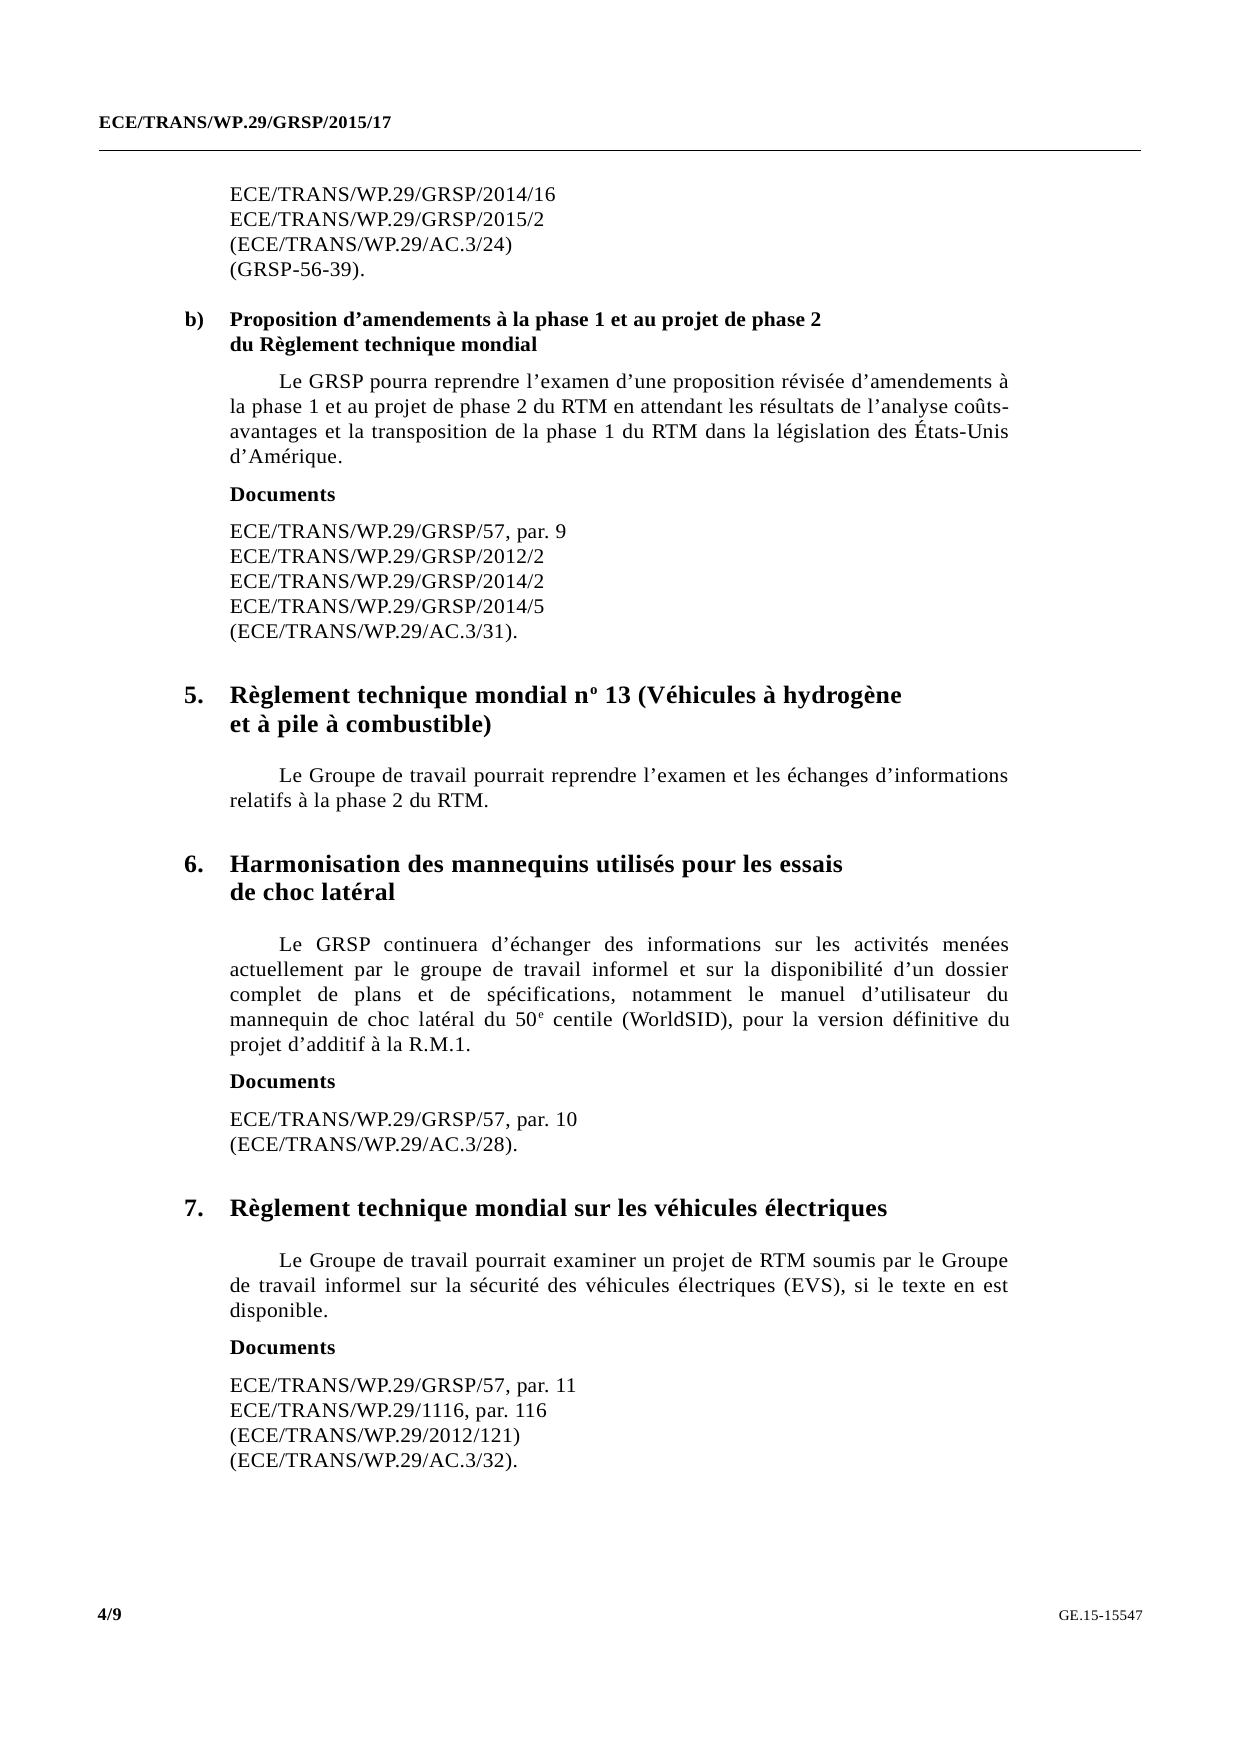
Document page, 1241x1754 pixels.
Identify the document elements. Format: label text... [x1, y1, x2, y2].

text Le Groupe de travail pourrait reprendre l’examen et les échanges d’informations relatifs à la phase 2 du RTM. [229, 763, 1011, 813]
text Le GRSP pourra reprendre l’examen d’une proposition révisée d’amendements à la phase 1 et au projet de phase 2 du RTM en attendant les résultats de l’analyse coûts-avantages et la transposition de la phase 1 du RTM dans la législation des États-Unis d’Amérique. [229, 369, 1011, 469]
text ECE/TRANS/WP.29/GRSP/57, par. 11 ECE/TRANS/WP.29/1116, par. 116 (ECE/TRANS/WP.29/2012/121) (ECE/TRANS/WP.29/AC.3/32). [229, 1372, 1011, 1472]
text ECE/TRANS/WP.29/GRSP/57, par. 10 (ECE/TRANS/WP.29/AC.3/28). [229, 1106, 1011, 1156]
text b) Proposition d’amendements à la phase 1 et au projet de phase 2 du Règlement technique mondial [97, 306, 1011, 356]
text ECE/TRANS/WP.29/GRSP/57, par. 9 ECE/TRANS/WP.29/GRSP/2012/2 ECE/TRANS/WP.29/GRSP/2014/2 ECE/TRANS/WP.29/GRSP/2014/5 (ECE/TRANS/WP.29/AC.3/31). [229, 519, 1011, 644]
text Documents [229, 1069, 1011, 1094]
text Le Groupe de travail pourrait examiner un projet de RTM soumis par le Groupe de travail informel sur la sécurité des véhicules électriques (EVS), si le texte en est disponible. [229, 1247, 1011, 1322]
text Documents [229, 1334, 1011, 1359]
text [229, 181, 1011, 281]
text 6. Harmonisation des mannequins utilisés pour les essais de choc latéral [97, 850, 1011, 906]
text Documents [229, 481, 1011, 506]
text Le GRSP continuera d’échanger des informations sur les activités menées actuellement par le groupe de travail informel et sur la disponibilité d’un dossier complet de plans et de spécifications, notamment le manuel d’utilisateur du mannequin de choc latéral du 50e centile (WorldSID), pour la version définitive du projet d’additif à la R.M.1. [229, 931, 1011, 1056]
text 5. Règlement technique mondial no 13 (Véhicules à hydrogène et à pile à combustible) [97, 681, 1011, 738]
text 7. Règlement technique mondial sur les véhicules électriques [97, 1194, 1011, 1222]
